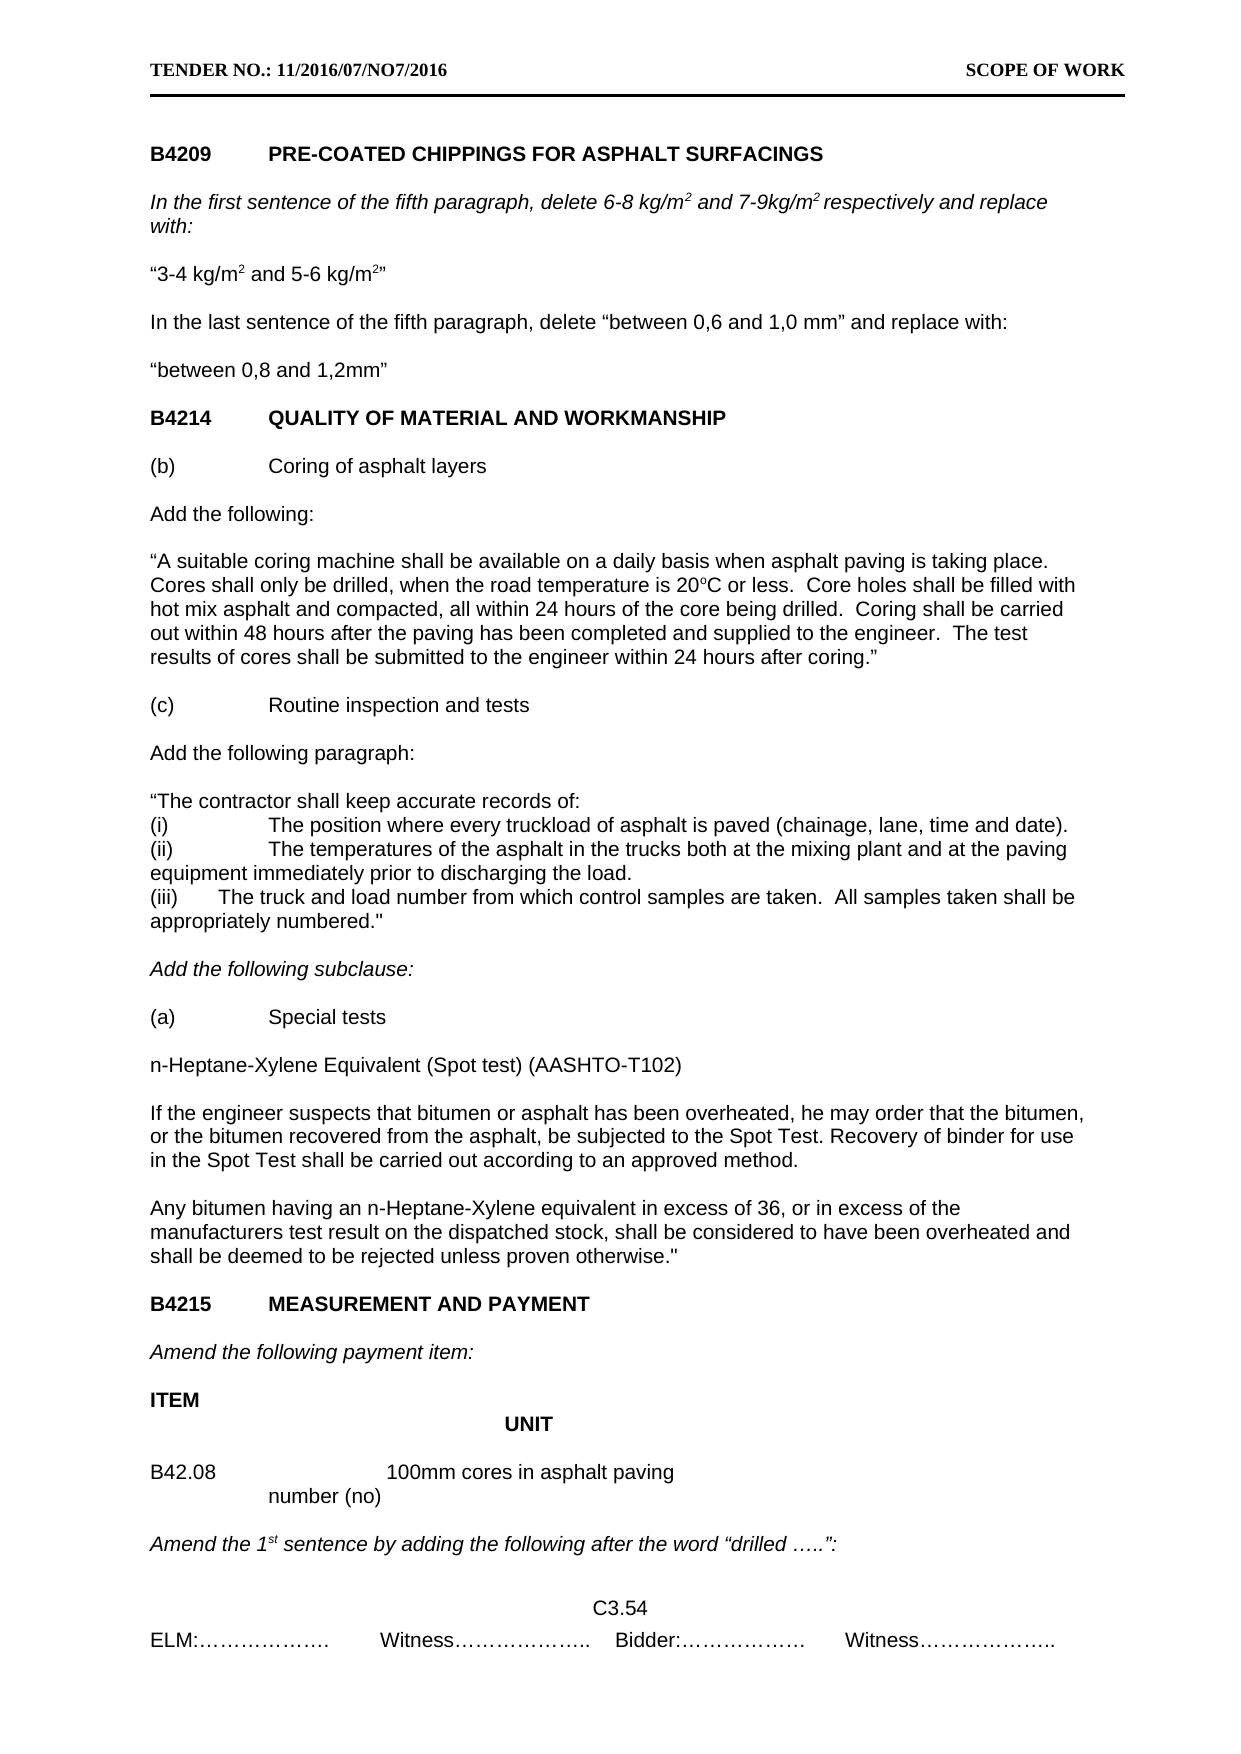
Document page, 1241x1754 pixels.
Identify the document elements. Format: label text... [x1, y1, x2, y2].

text If the engineer suspects that bitumen or asphalt has been overheated, he may order that the bitumen, or the bitumen recovered from the asphalt, be subjected to the Spot Test. Recovery of binder for use in the Spot Test shall be carried out according to an approved method. [150, 1100, 1090, 1172]
text In the first sentence of the fifth paragraph, delete 6-8 kg/m2 and 7-9kg/m2 respectively and replace with: [150, 190, 1090, 238]
text Amend the following payment item: [150, 1340, 1090, 1364]
text “between 0,8 and 1,2mm” [150, 358, 1090, 382]
text ITEM UNIT [150, 1388, 1090, 1436]
text B4215 MEASUREMENT AND PAYMENT [150, 1292, 1090, 1316]
text “3-4 kg/m2 and 5-6 kg/m2” [150, 262, 1090, 286]
text In the last sentence of the fifth paragraph, delete “between 0,6 and 1,0 mm” and replace with: [150, 310, 1090, 334]
text n-Heptane-Xylene Equivalent (Spot test) (AASHTO-T102) [150, 1052, 1090, 1076]
text Add the following subclause: [150, 957, 1090, 981]
text Amend the 1st sentence by adding the following after the word “drilled …..”: [150, 1532, 1090, 1556]
text B4214 QUALITY OF MATERIAL AND WORKMANSHIP [150, 406, 1090, 429]
text Add the following paragraph: [150, 741, 1090, 765]
text B4209 PRE-COATED CHIPPINGS FOR ASPHALT SURFACINGS [150, 142, 1090, 166]
text (b) Coring of asphalt layers [150, 453, 1090, 477]
text Add the following: [150, 501, 1090, 525]
text (i) The position where every truckload of asphalt is paved (chainage, lane, time and date). [150, 813, 1090, 837]
text (iii) The truck and load number from which control samples are taken. All samples taken shall be appropriately numbered." [150, 885, 1090, 933]
text B42.08 100mm cores in asphalt paving number (no) [150, 1460, 1090, 1508]
text Any bitumen having an n-Heptane-Xylene equivalent in excess of 36, or in excess of the manufacturers test result on the dispatched stock, shall be considered to have been overheated and shall be deemed to be rejected unless proven otherwise." [150, 1196, 1090, 1268]
text (a) Special tests [150, 1004, 1090, 1028]
text (c) Routine inspection and tests [150, 693, 1090, 717]
text “A suitable coring machine shall be available on a daily basis when asphalt paving is taking place. Cores shall only be drilled, when the road temperature is 20oC or less. Core holes shall be filled with hot mix asphalt and compacted, all within 24 hours of the core being drilled. Coring shall be carried out within 48 hours after the paving has been completed and supplied to the engineer. The test results of cores shall be submitted to the engineer within 24 hours after coring.” [150, 549, 1090, 669]
text “The contractor shall keep accurate records of: [150, 789, 1090, 813]
text (ii) The temperatures of the asphalt in the trucks both at the mixing plant and at the paving equipment immediately prior to discharging the load. [150, 837, 1090, 885]
